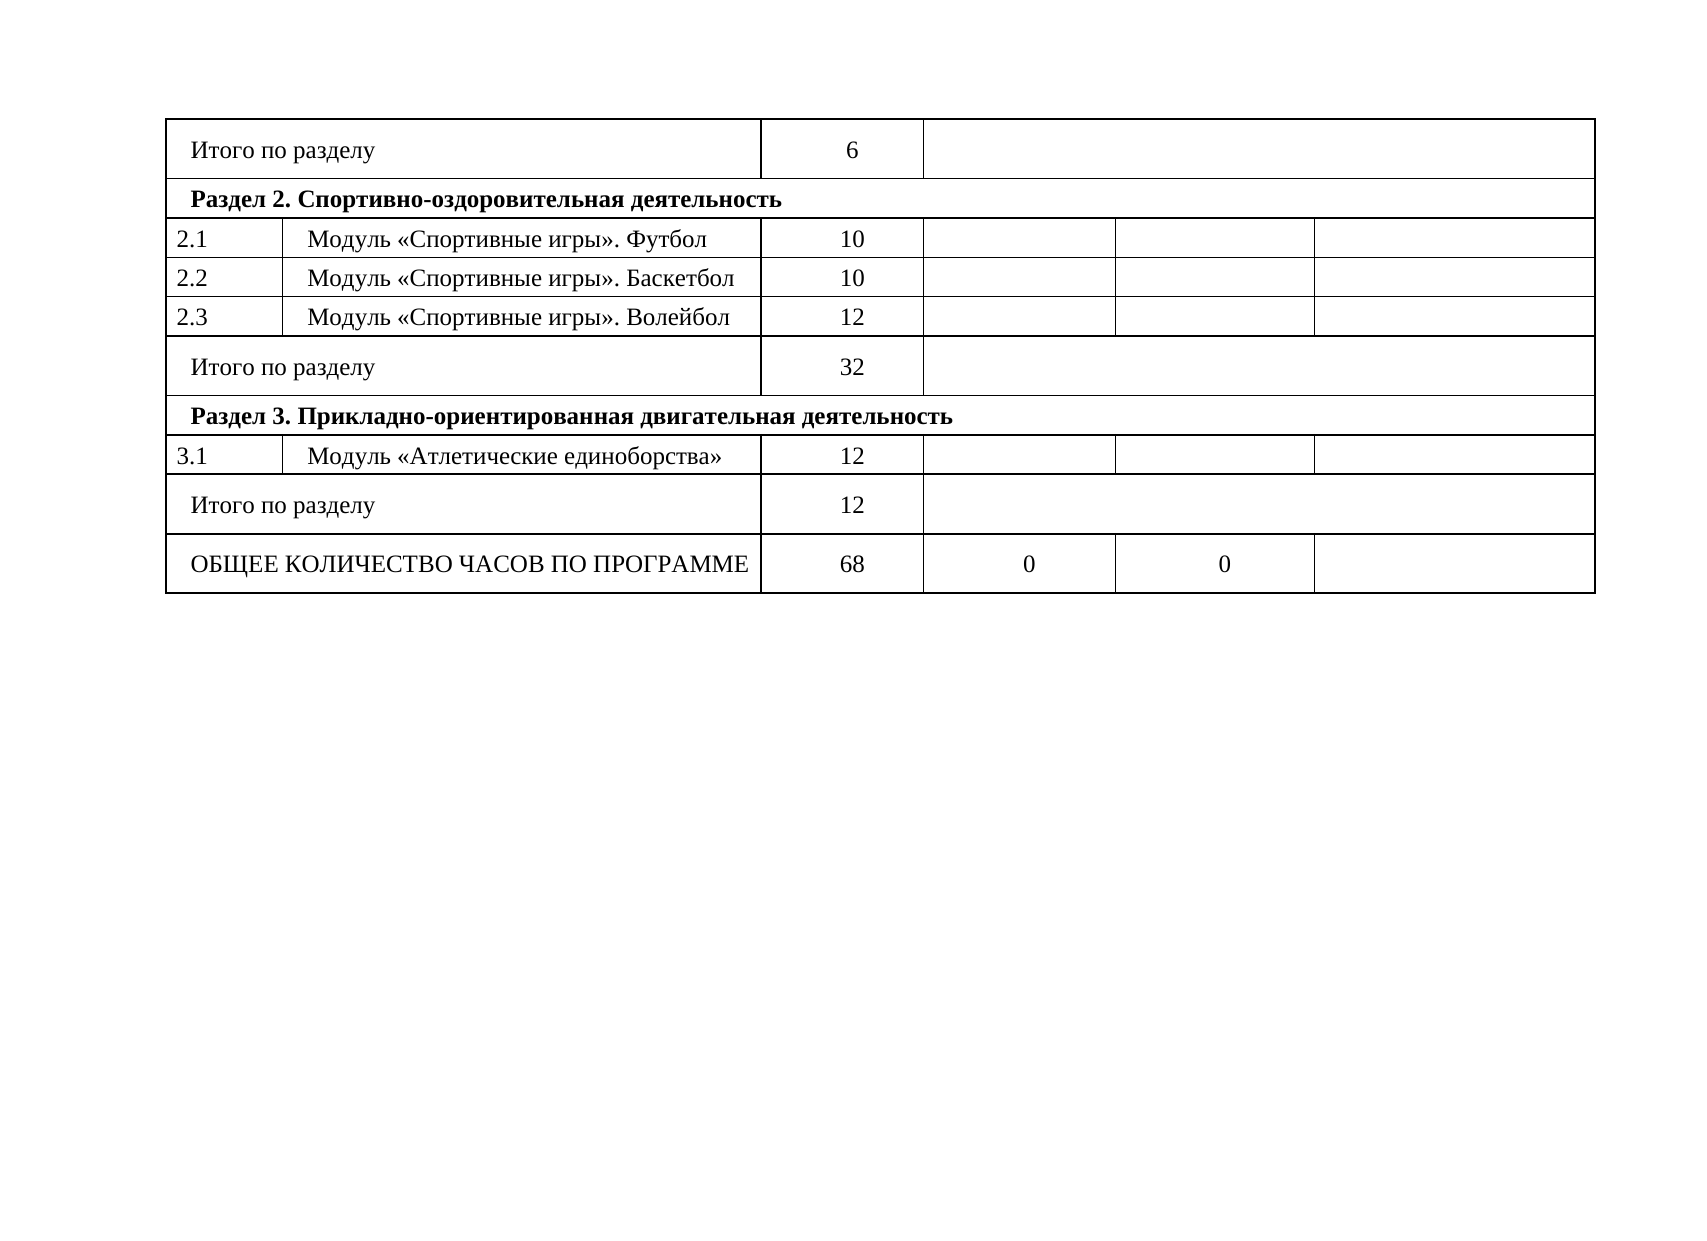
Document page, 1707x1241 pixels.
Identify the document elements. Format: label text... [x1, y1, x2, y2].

table_cell 0 [1116, 535, 1314, 592]
table_cell 2.1 [167, 219, 282, 256]
table_cell 2.2 [167, 258, 282, 296]
table_cell 10 [762, 258, 923, 296]
table_cell 12 [762, 436, 923, 473]
table_cell [1315, 535, 1594, 592]
table_cell [1315, 219, 1594, 256]
table_cell 68 [762, 535, 923, 592]
table_cell 12 [762, 475, 923, 533]
table_cell 3.1 [167, 436, 282, 473]
table_cell [924, 120, 1594, 178]
table_cell 6 [762, 120, 923, 178]
table_cell 32 [762, 337, 923, 394]
table_cell Раздел 2. Спортивно-оздоровительная деятельность [167, 179, 1594, 217]
table_cell [1315, 436, 1594, 473]
table_cell [1116, 219, 1314, 256]
table_cell [924, 436, 1115, 473]
table_cell [1116, 258, 1314, 296]
table_cell Модуль «Спортивные игры». Волейбол [283, 297, 760, 335]
table_cell [924, 258, 1115, 296]
table_cell Итого по разделу [167, 475, 760, 533]
table_cell Итого по разделу [167, 120, 760, 178]
table_cell 0 [924, 535, 1115, 592]
table_cell Модуль «Атлетические единоборства» [283, 436, 760, 473]
table_cell Модуль «Спортивные игры». Баскетбол [283, 258, 760, 296]
table_cell [924, 337, 1594, 394]
table_cell [924, 219, 1115, 256]
table_cell [924, 297, 1115, 335]
table_cell Модуль «Спортивные игры». Футбол [283, 219, 760, 256]
table_cell [1116, 297, 1314, 335]
table_cell 10 [762, 219, 923, 256]
table_cell 2.3 [167, 297, 282, 335]
table_cell [1116, 436, 1314, 473]
table_cell Итого по разделу [167, 337, 760, 394]
table_cell [1315, 258, 1594, 296]
table_cell ОБЩЕЕ КОЛИЧЕСТВО ЧАСОВ ПО ПРОГРАММЕ [167, 535, 760, 592]
table_cell Раздел 3. Прикладно-ориентированная двигательная деятельность [167, 396, 1594, 434]
table_cell [924, 475, 1594, 533]
table_cell [1315, 297, 1594, 335]
table_cell 12 [762, 297, 923, 335]
